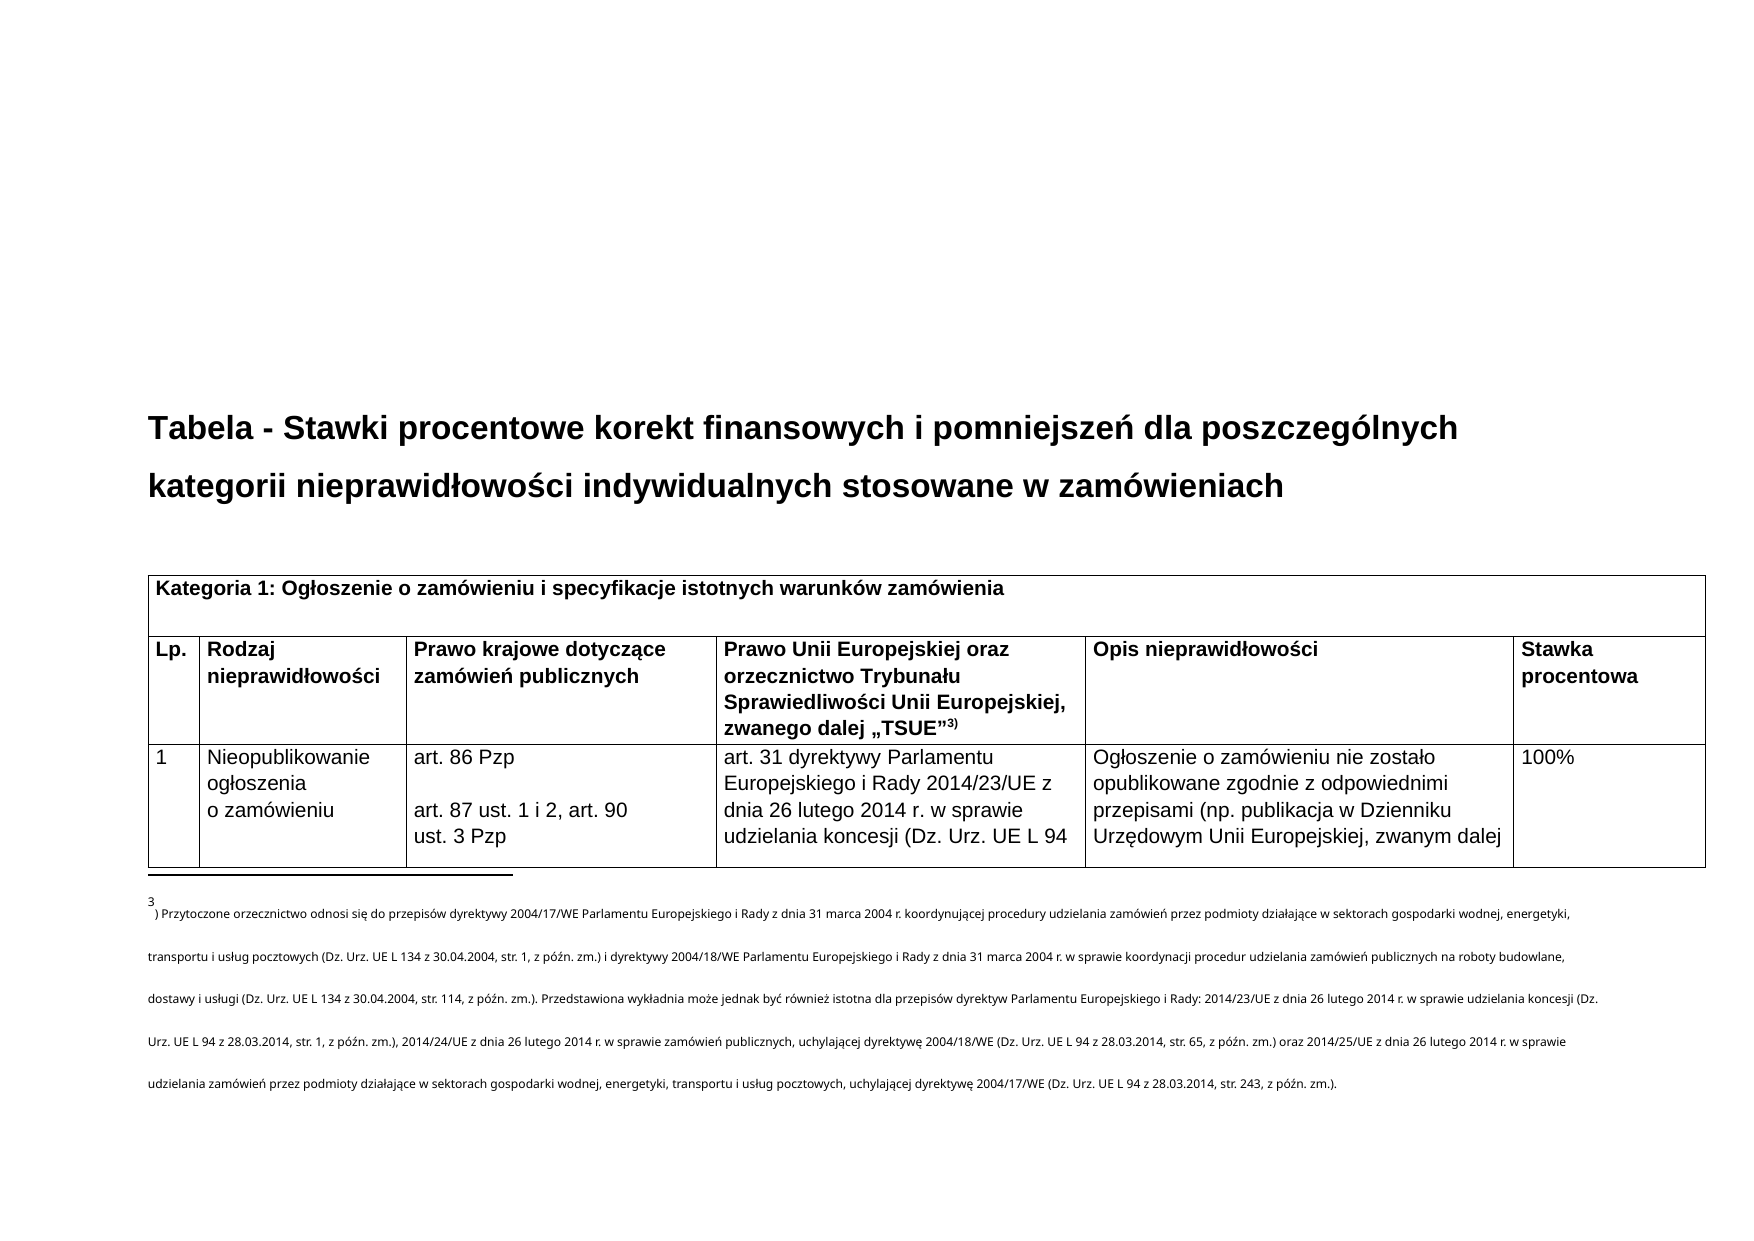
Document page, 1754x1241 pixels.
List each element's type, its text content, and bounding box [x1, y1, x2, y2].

table_cell Prawo Unii Europejskiej oraz orzecznictwo Trybunału Sprawiedliwości Unii Europejskiej, zwanego dalej „TSUE”) [717, 637, 1085, 744]
table_cell Prawo krajowe dotyczące zamówień publicznych [407, 637, 716, 744]
table_cell 1 [149, 745, 199, 867]
table_cell Nieopublikowanie ogłoszenia o zamówieniu lub nieuzasadnione bezpośrednie udzielenie zamówienia (tj. niezgodna z prawem procedura negocjacyjna bez uprzedniej publikacji ogłoszenia o zamówieniu) [200, 745, 406, 867]
table_cell Opis nieprawidłowości [1086, 637, 1513, 744]
table_cell art. 86 Pzp art. 87 ust. 1 i 2, art. 90 ust. 3 Pzp art. 130 ust. 1 pkt 1, art. 152 ust. 1, art. 153, art. 169, art. 170, art. 189 ust. 2, art. 209 ust. 1, art. 214 ust. 1, art. 267 ust. 2 pkt 1, art. 272 ust. 1, art. 276, art. 298, art. 301, art. 305, art. 340, art. 359, art. 454 Pzp, art. 18 ust. 1, art. 51 ust. 2 pkt 2 ustawy z dnia 21 października 2016 r. o umowie koncesji na roboty budowlane lub usługi (Dz. U. z 2023 r. poz. 140). [407, 745, 716, 867]
table_cell 100% [1514, 745, 1705, 867]
table_cell Stawka procentowa [1514, 637, 1705, 744]
table_header Kategoria 1: Ogłoszenie o zamówieniu i specyfikacje istotnych warunków zamówienia [149, 576, 1705, 636]
table_cell Rodzaj nieprawidłowości [200, 637, 406, 744]
table_cell Lp. [149, 637, 199, 744]
text Tabela - Stawki procentowe korekt finansowych i pomniejszeń dla poszczególnych kategorii nieprawidłowości indywidualnych stosowane w zamówieniach [148, 408, 1606, 504]
table_cell Ogłoszenie o zamówieniu nie zostało opublikowane zgodnie z odpowiednimi przepisami (np. publikacja w Dzienniku Urzędowym Unii Europejskiej, zwanym dalej „Dz. Urz. UE”, Biuletynie Zamówień Publicznych, zwanym dalej „BZP”, lub Bazie konkurencyjności, zwanej dalej „BK2021”), kiedy jest to wymagane na podstawie właściwych przepisów. Dotyczy to również bezpośredniego udzielania zamówień lub procedur negocjacyjnych bez uprzedniej publikacji ogłoszenia o zamówieniu, jeżeli nie spełniono kryteriów ich stosowania. [1086, 745, 1513, 867]
